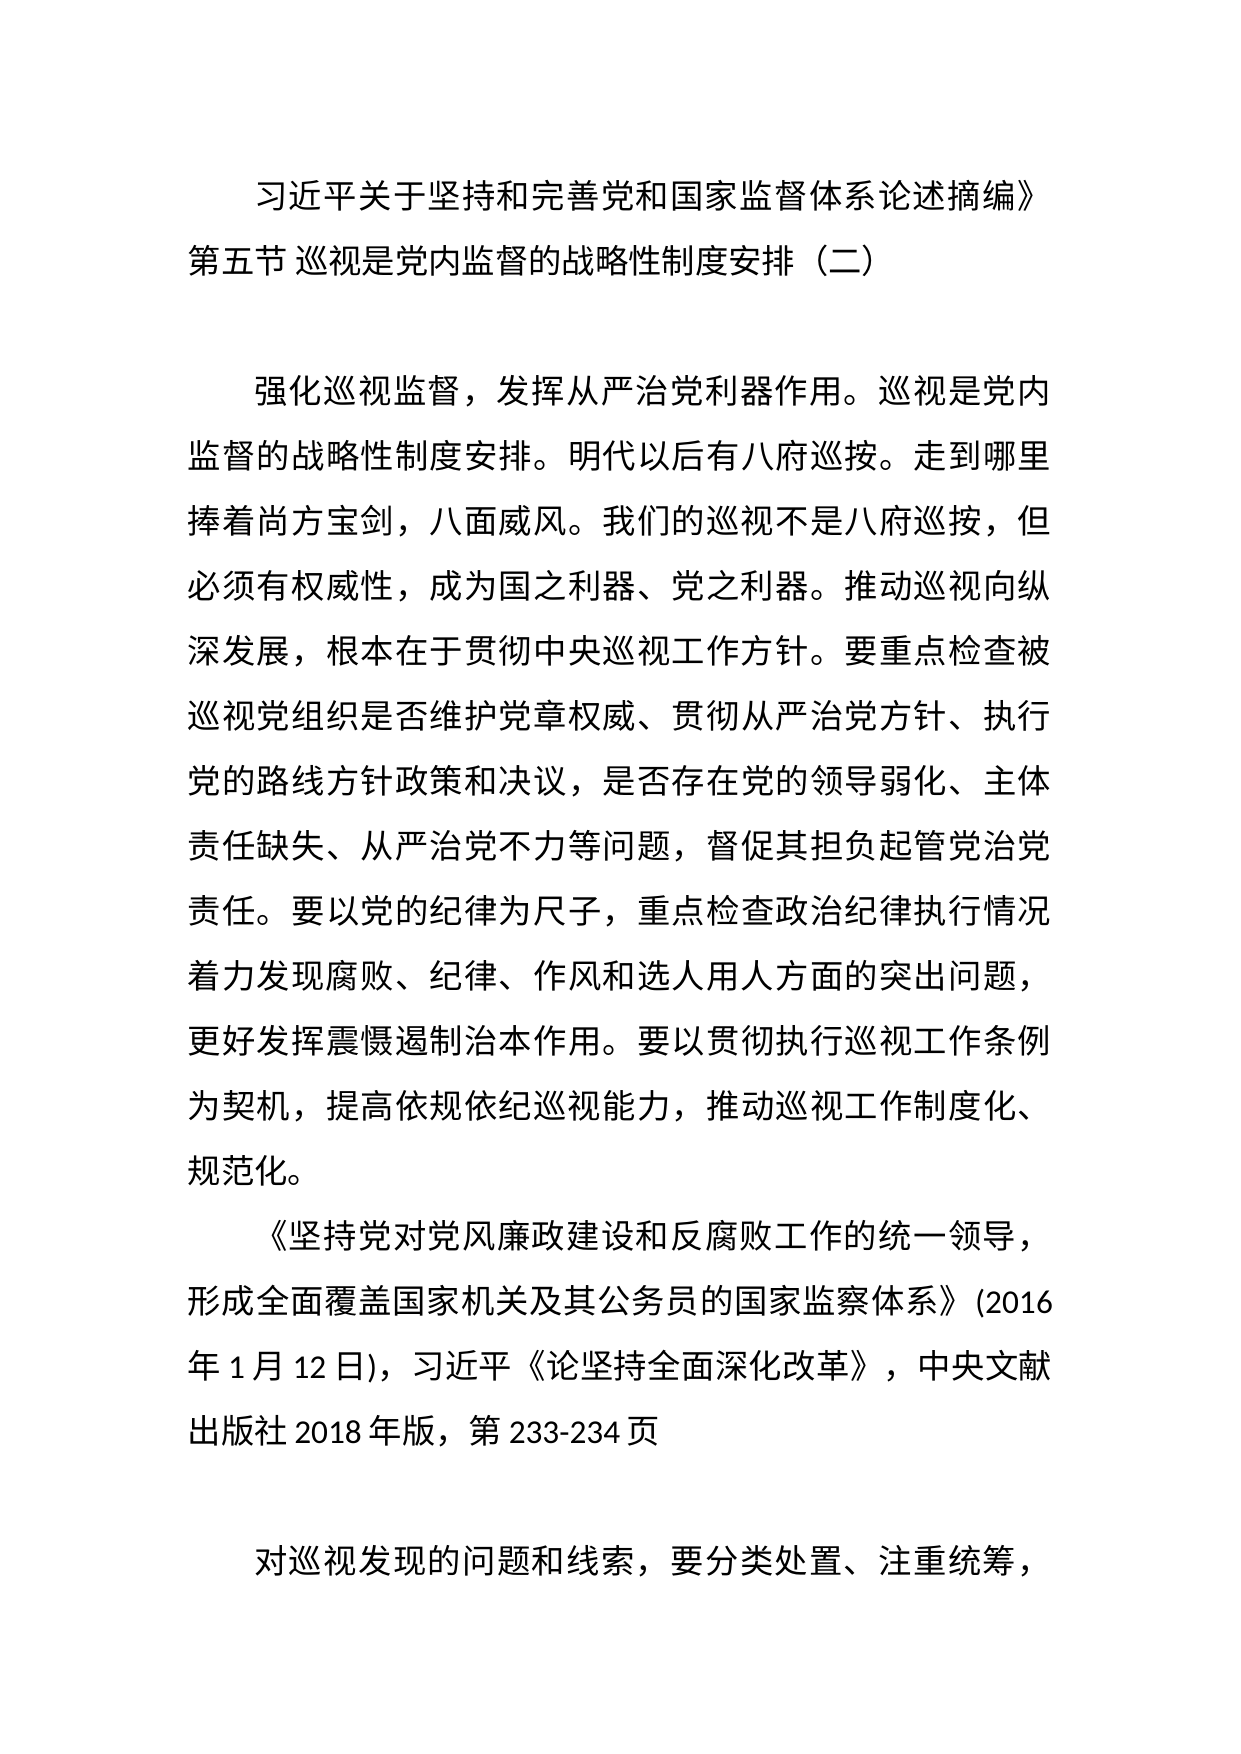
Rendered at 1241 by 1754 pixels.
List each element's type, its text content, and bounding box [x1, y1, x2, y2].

text 强化巡视监督，发挥从严治党利器作用。巡视是党内监督的战略性制度安排。明代以后有八府巡按。走到哪里，捧着尚方宝剑，八面威风。我们的巡视不是八府巡按，但必须有权威性，成为国之利器、党之利器。推动巡视向纵深发展，根本在于贯彻中央巡视工作方针。要重点检查被巡视党组织是否维护党章权威、贯彻从严治党方针、执行党的路线方针政策和决议，是否存在党的领导弱化、主体责任缺失、从严治党不力等问题，督促其担负起管党治党责任。要以党的纪律为尺子，重点检查政治纪律执行情况，着力发现腐败、纪律、作风和选人用人方面的突出问题，更好发挥震慑遏制治本作用。要以贯彻执行巡视工作条例为契机，提高依规依纪巡视能力，推动巡视工作制度化、规范化。 [187, 357, 1053, 1202]
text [187, 1527, 1053, 1592]
text 习近平关于坚持和完善党和国家监督体系论述摘编》第五节 巡视是党内监督的战略性制度安排（二） [187, 162, 1053, 292]
text 《坚持党对党风廉政建设和反腐败工作的统一领导，形成全面覆盖国家机关及其公务员的国家监察体系》(2016 年1月12日)，习近平《论坚持全面深化改革》，中央文献出版社2018年版，第233-234页 [187, 1202, 1053, 1462]
